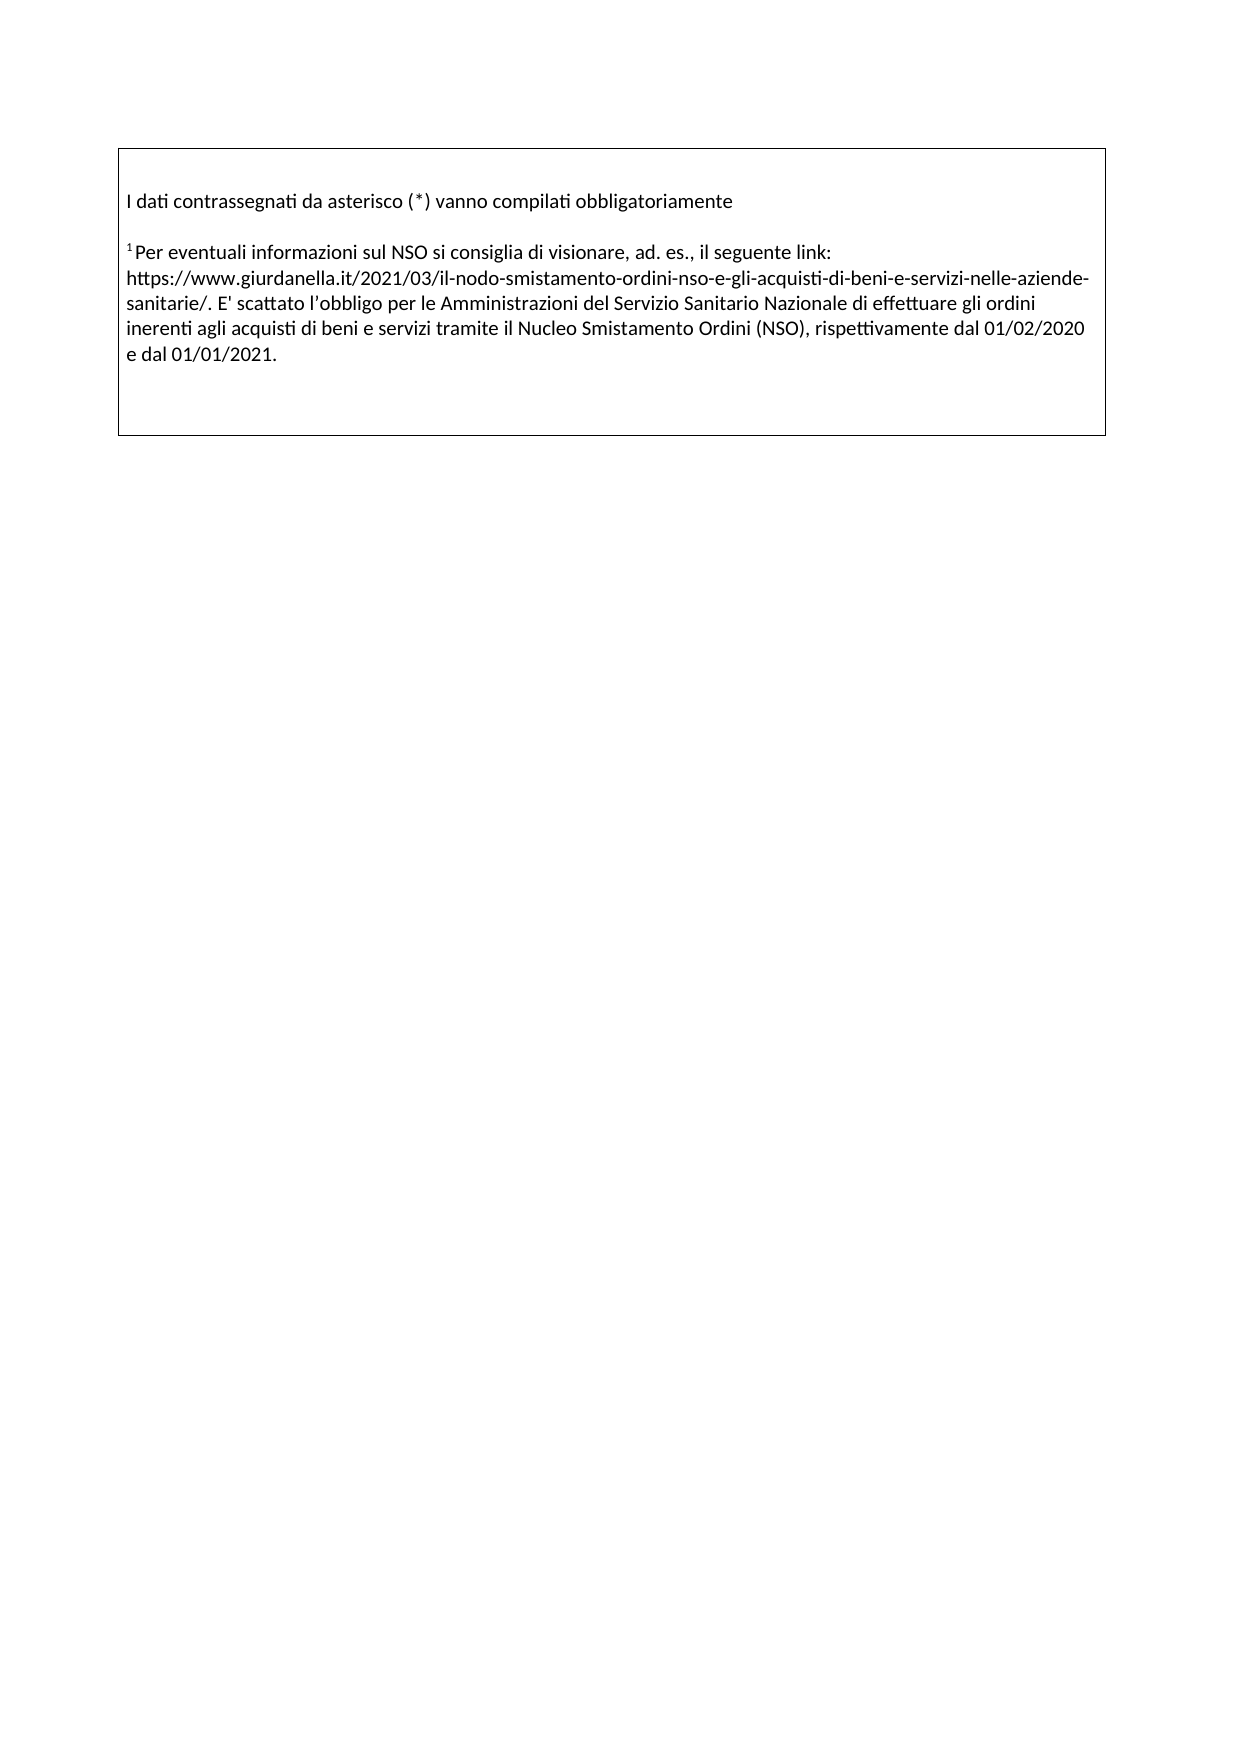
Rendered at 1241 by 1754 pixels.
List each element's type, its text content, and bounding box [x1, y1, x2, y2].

table_cell I dati contrassegnati da asterisco (*) vanno compilati obbligatoriamente 1 Per eventuali informazioni sul NSO si consiglia di visionare, ad. es., il seguente link: https://www.giurdanella.it/2021/03/il-nodo-smistamento-ordini-nso-e-gli-acquisti-di-beni-e-servizi-nelle-aziende-sanitarie/. E' scattato l’obbligo per le Amministrazioni del Servizio Sanitario Nazionale di effettuare gli ordini inerenti agli acquisti di beni e servizi tramite il Nucleo Smistamento Ordini (NSO), rispettivamente dal 01/02/2020 e dal 01/01/2021. [119, 149, 1105, 434]
